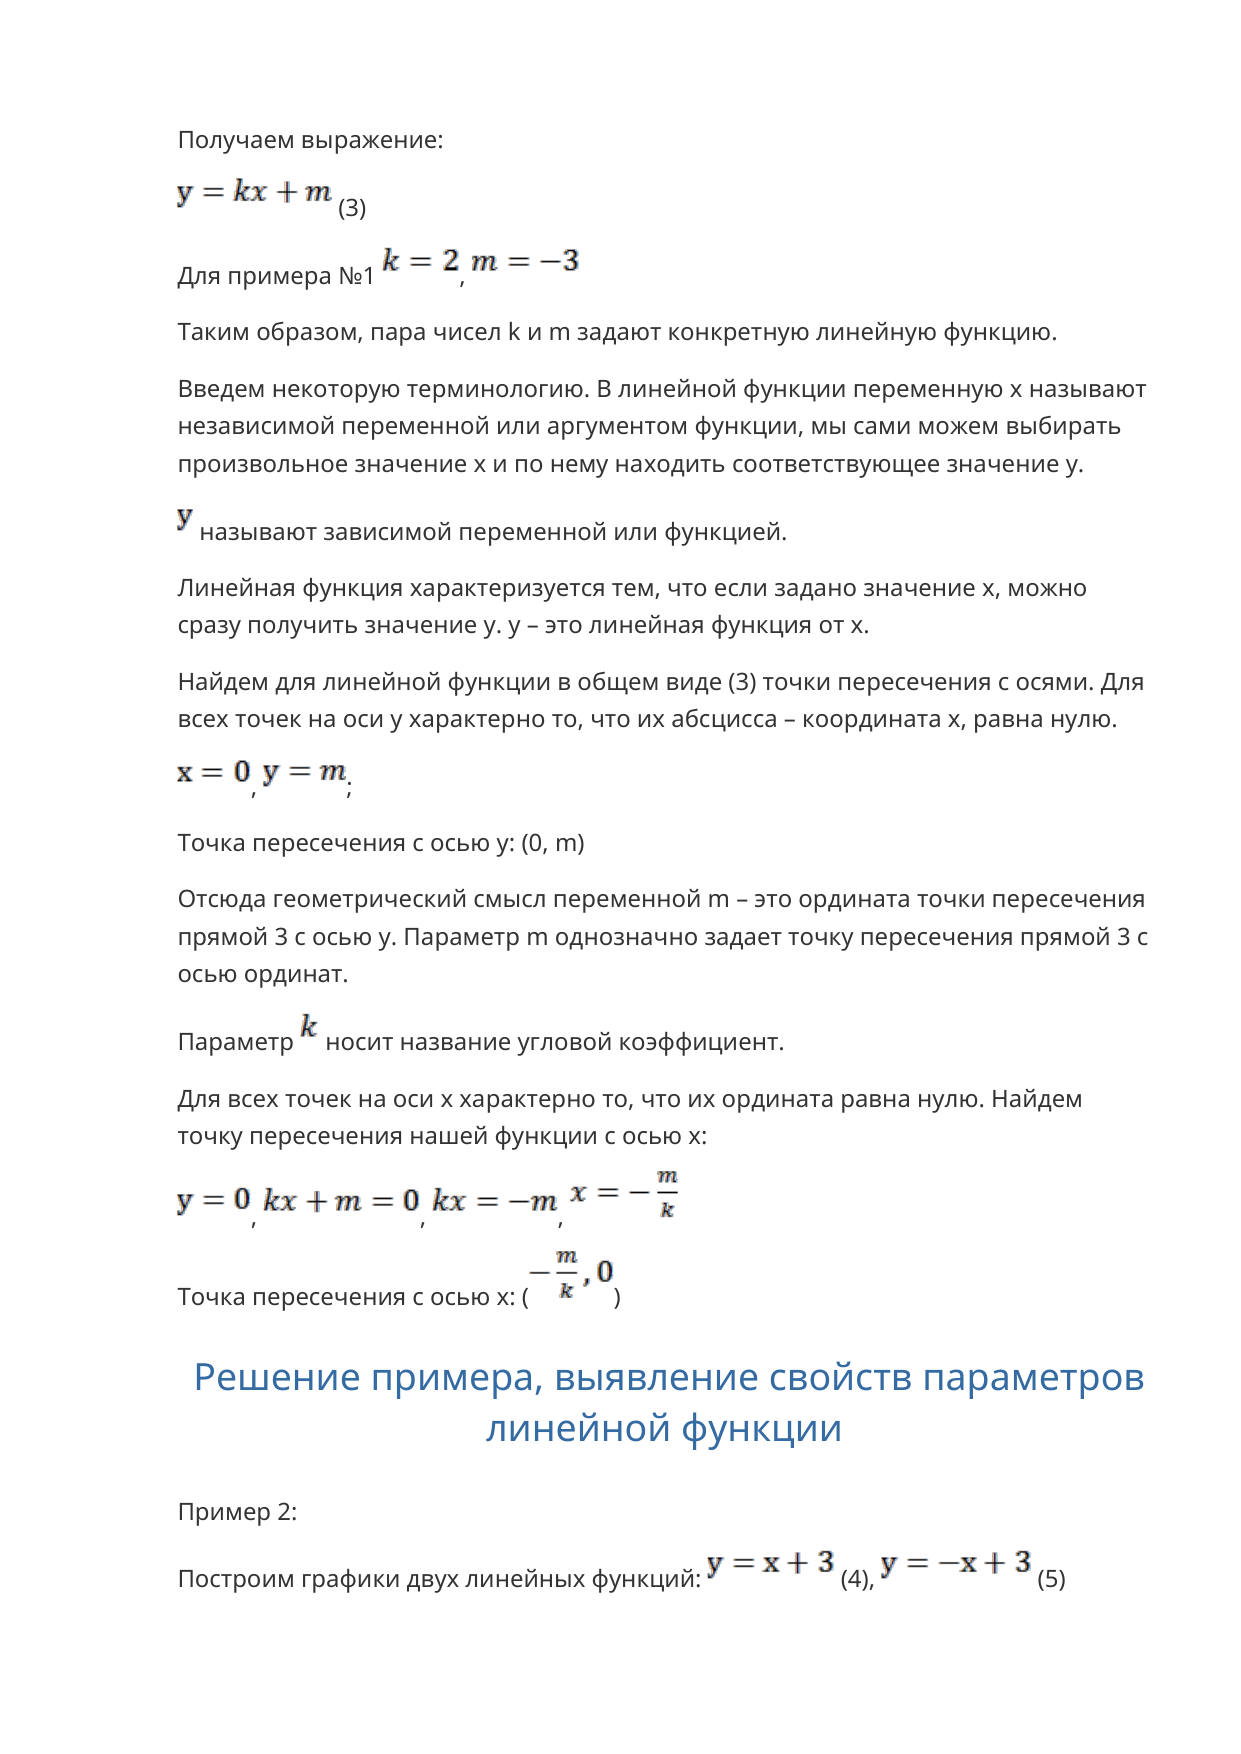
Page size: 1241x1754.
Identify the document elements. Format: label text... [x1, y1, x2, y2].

text Для всех точек на оси х характерно то, что их ордината равна нулю. Найдем точку пересечения нашей функции с осью х: [177, 1076, 1152, 1151]
text Введем некоторую терминологию. В линейной функции переменную х называют независимой переменной или аргументом функции, мы сами можем выбирать произвольное значение х и по нему находить соответствующее значение у. [177, 366, 1152, 479]
text Для примера №1 , [177, 242, 1152, 291]
text Точка пересечения с осью х: () [177, 1251, 1152, 1312]
picture [432, 1182, 558, 1225]
picture [177, 497, 193, 540]
text (3) [177, 174, 1152, 223]
text Пример 2: [177, 1489, 1152, 1527]
text Решение примера, выявление свойств параметров линейной функции [177, 1350, 1152, 1452]
picture [382, 242, 459, 285]
text Построим графики двух линейных функций: (4), (5) [177, 1546, 1152, 1595]
picture [177, 753, 251, 796]
picture [177, 1182, 251, 1225]
text , ; [177, 753, 1152, 802]
text Таким образом, пара чисел k и m задают конкретную линейную функцию. [177, 310, 1152, 348]
text Параметр носит название угловой коэффициент. [177, 1008, 1152, 1058]
picture [177, 174, 332, 217]
picture [300, 1008, 319, 1051]
text Отсюда геометрический смысл переменной m – это ордината точки пересечения прямой 3 с осью у. Параметр m однозначно задает точку пересечения прямой 3 с осью ординат. [177, 877, 1152, 990]
text Получаем выражение: [177, 118, 1152, 156]
text называют зависимой переменной или функцией. [177, 498, 1152, 547]
picture [263, 1182, 420, 1225]
picture [263, 753, 347, 796]
picture [881, 1545, 1032, 1588]
picture [570, 1170, 678, 1225]
text Найдем для линейной функции в общем виде (3) точки пересечения с осями. Для всех точек на оси у характерно то, что их абсцисса – координата х, равна нулю. [177, 659, 1152, 734]
text Точка пересечения с осью у: (0, m) [177, 821, 1152, 858]
picture [707, 1545, 835, 1588]
picture [471, 242, 580, 285]
text Линейная функция характеризуется тем, что если задано значение х, можно сразу получить значение у. у – это линейная функция от х. [177, 566, 1152, 641]
picture [528, 1250, 614, 1306]
